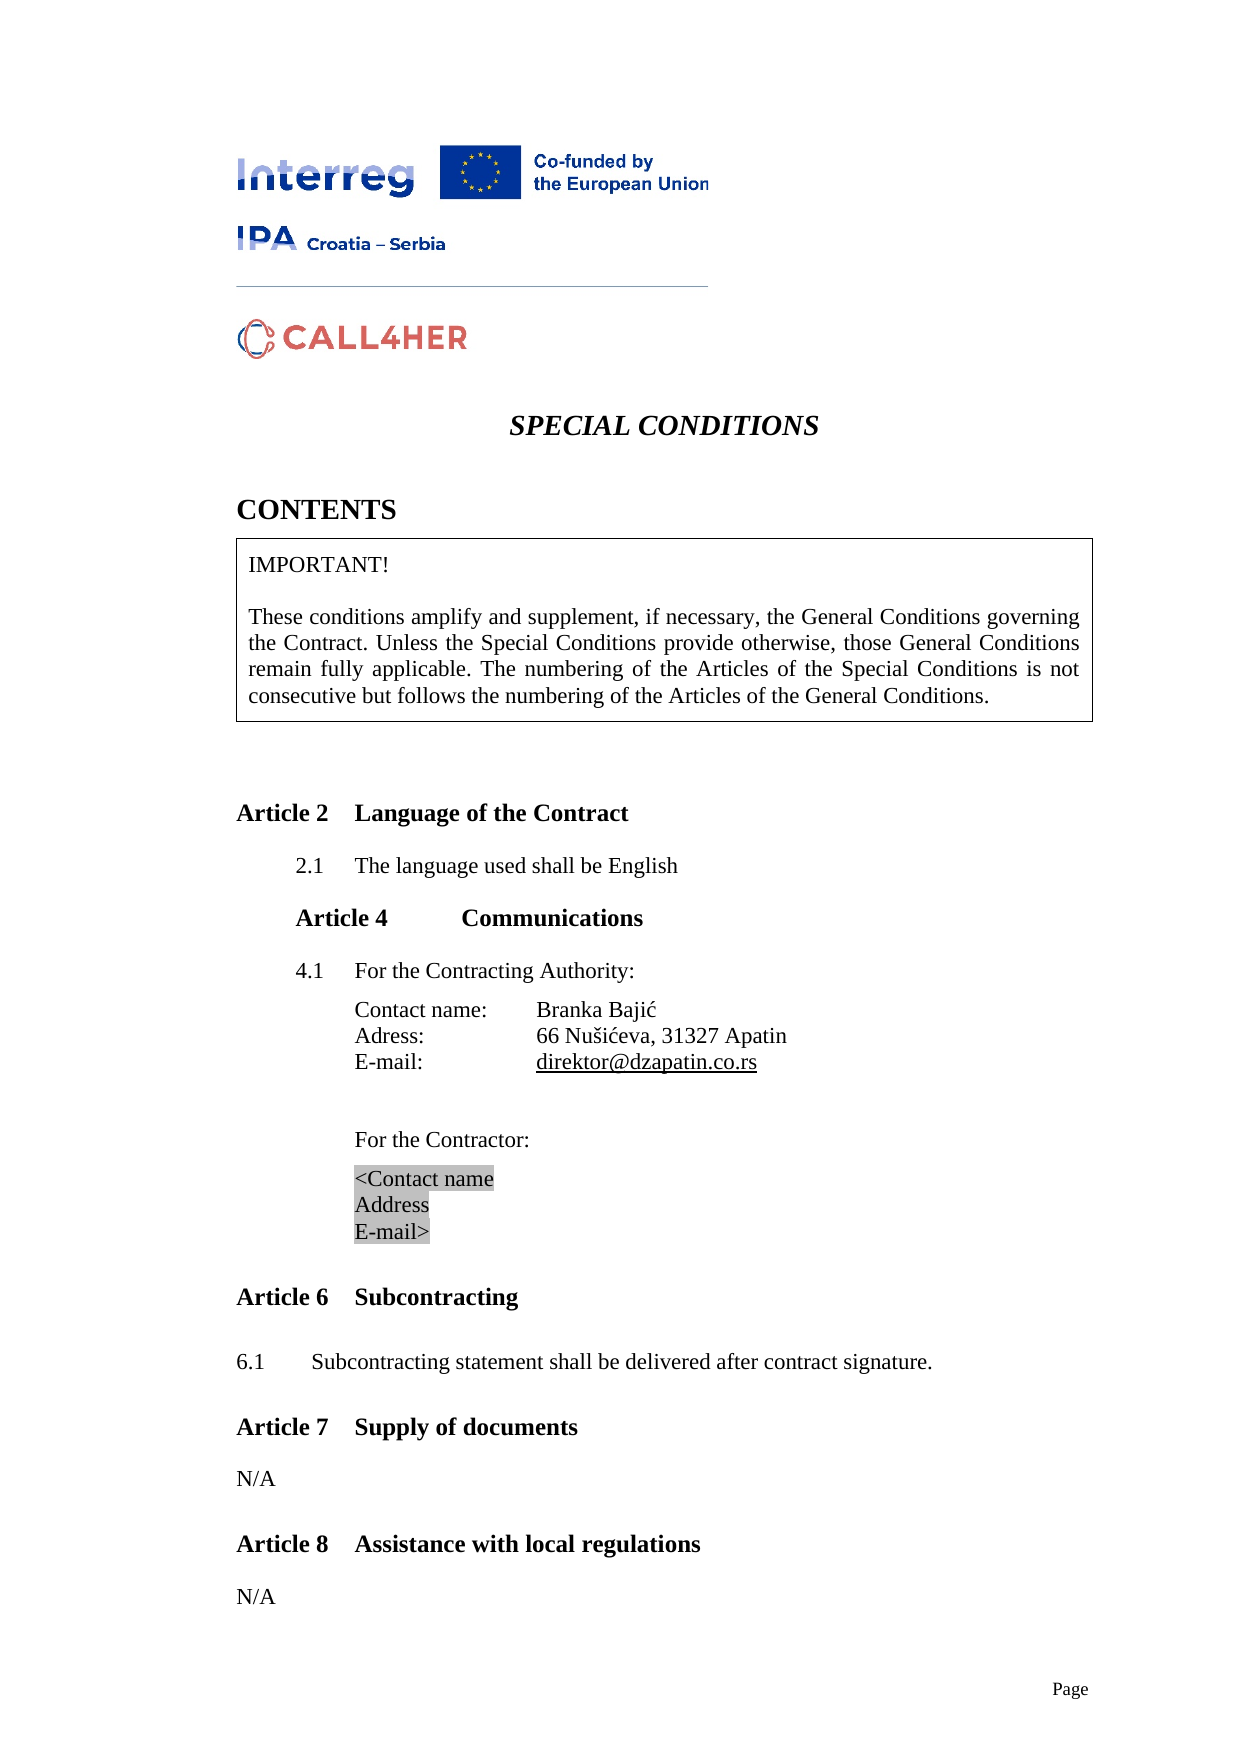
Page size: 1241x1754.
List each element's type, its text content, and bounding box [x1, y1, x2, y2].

text N/A [236, 1583, 1092, 1609]
text CONTENTS [236, 492, 1092, 525]
text Article 7 Supply of documents [236, 1412, 1092, 1440]
text Article 4 Communications [295, 903, 1092, 932]
text Article 8 Assistance with local regulations [236, 1529, 1092, 1558]
text Article 6 Subcontracting [236, 1282, 1092, 1310]
text For the Contractor: [354, 1126, 1092, 1152]
text <Contact name Address E-mail> [429, 1165, 1092, 1244]
table_header IMPORTANT! These conditions amplify and supplement, if necessary, the General Conditions governing the Contract. Unless the Special Conditions provide otherwise, those General Conditions remain fully applicable. The numbering of the Articles of the Special Conditions is not consecutive but follows the numbering of the Articles of the General Conditions. [237, 539, 1092, 721]
picture [236, 143, 709, 359]
text N/A [236, 1465, 1092, 1492]
text 2.1 The language used shall be English [295, 852, 1092, 878]
subtitle SPECIAL CONDITIONS [236, 408, 1092, 442]
text 4.1 For the Contracting Authority: [295, 957, 1092, 983]
text Contact name: Branka Bajić Adress: 66 Nušićeva, 31327 Apatin E-mail: direktor@dzapatin.co.rs [354, 996, 1092, 1075]
text Article 2 Language of the Contract [236, 798, 1092, 827]
text 6.1 Subcontracting statement shall be delivered after contract signature. [236, 1348, 1092, 1374]
